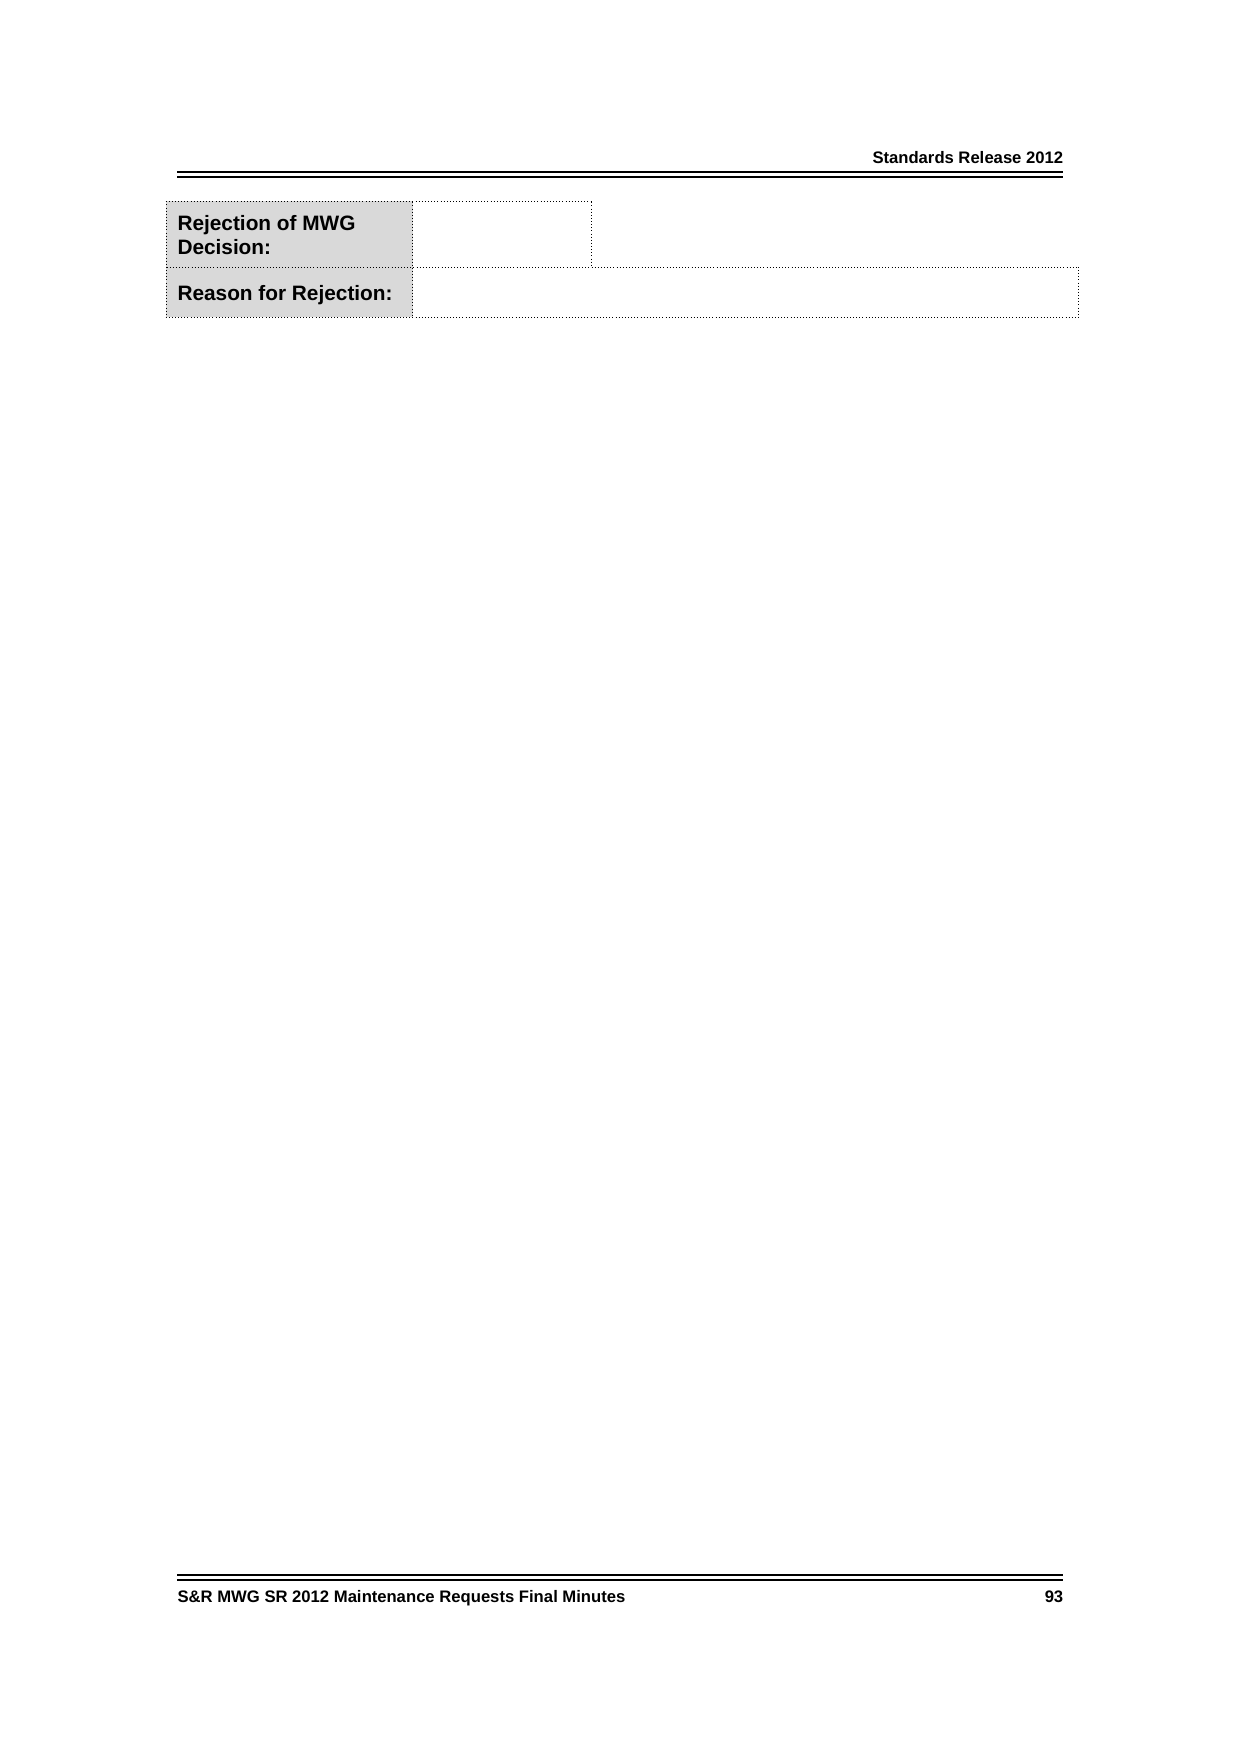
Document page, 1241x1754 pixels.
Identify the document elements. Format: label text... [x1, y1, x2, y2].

table_cell [413, 201, 591, 267]
table_cell Reason for Rejection: [166, 267, 413, 317]
table_cell [413, 267, 1078, 317]
table_cell Rejection of MWG Decision: [166, 201, 413, 267]
